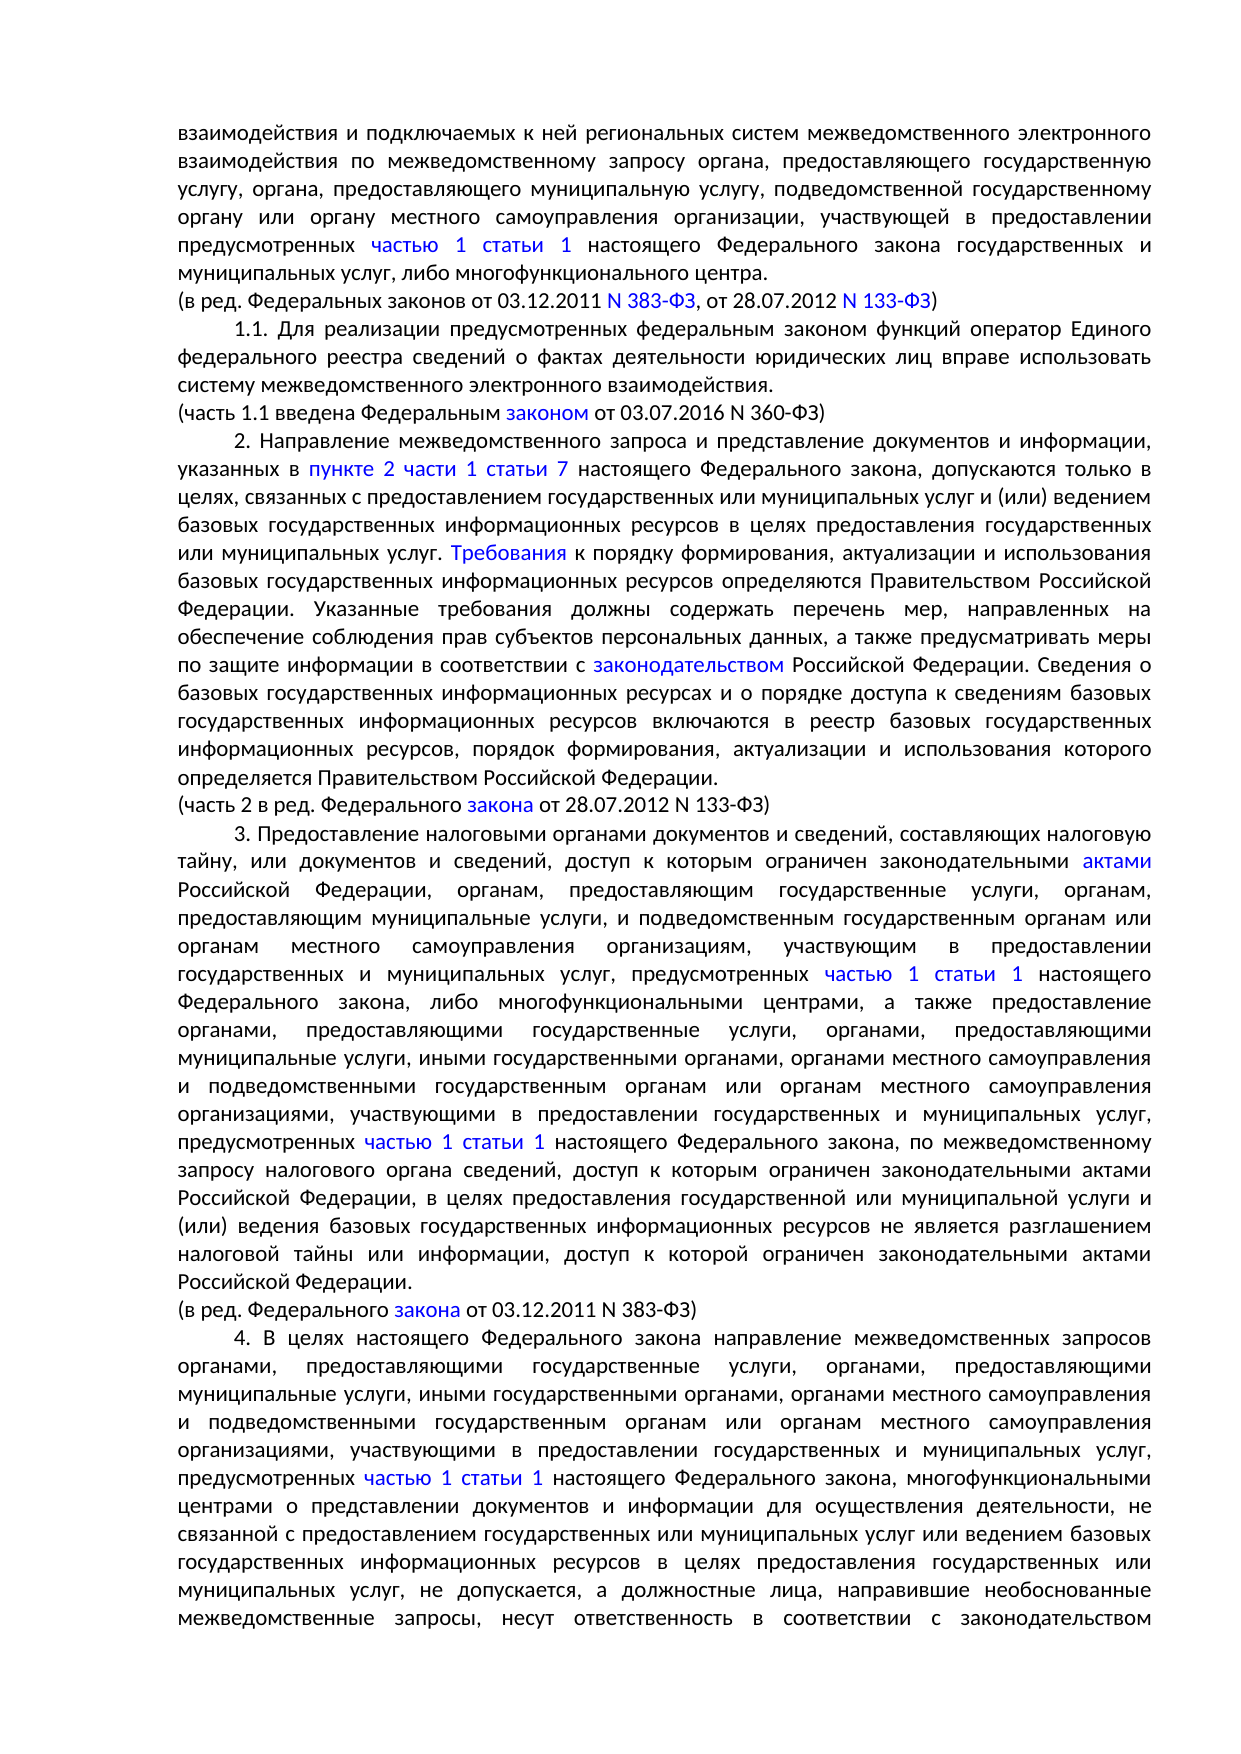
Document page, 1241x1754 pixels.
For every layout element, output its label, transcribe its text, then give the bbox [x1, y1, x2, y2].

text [177, 118, 1152, 286]
text 2. Направление межведомственного запроса и представление документов и информации, указанных в пункте 2 части 1 статьи 7 настоящего Федерального закона, допускаются только в целях, связанных с предоставлением государственных или муниципальных услуг и (или) ведением базовых государственных информационных ресурсов в целях предоставления государственных или муниципальных услуг. Требования к порядку формирования, актуализации и использования базовых государственных информационных ресурсов определяются Правительством Российской Федерации. Указанные требования должны содержать перечень мер, направленных на обеспечение соблюдения прав субъектов персональных данных, а также предусматривать меры по защите информации в соответствии с законодательством Российской Федерации. Сведения о базовых государственных информационных ресурсах и о порядке доступа к сведениям базовых государственных информационных ресурсов включаются в реестр базовых государственных информационных ресурсов, порядок формирования, актуализации и использования которого определяется Правительством Российской Федерации. [177, 426, 1152, 791]
text (в ред. Федерального закона от 03.12.2011 N 383-ФЗ) [177, 1295, 1152, 1323]
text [177, 1323, 1152, 1631]
text (часть 2 в ред. Федерального закона от 28.07.2012 N 133-ФЗ) [177, 791, 1152, 819]
text (часть 1.1 введена Федеральным законом от 03.07.2016 N 360-ФЗ) [177, 398, 1152, 426]
text 1.1. Для реализации предусмотренных федеральным законом функций оператор Единого федерального реестра сведений о фактах деятельности юридических лиц вправе использовать систему межведомственного электронного взаимодействия. [177, 314, 1152, 398]
text 3. Предоставление налоговыми органами документов и сведений, составляющих налоговую тайну, или документов и сведений, доступ к которым ограничен законодательными актами Российской Федерации, органам, предоставляющим государственные услуги, органам, предоставляющим муниципальные услуги, и подведомственным государственным органам или органам местного самоуправления организациям, участвующим в предоставлении государственных и муниципальных услуг, предусмотренных частью 1 статьи 1 настоящего Федерального закона, либо многофункциональными центрами, а также предоставление органами, предоставляющими государственные услуги, органами, предоставляющими муниципальные услуги, иными государственными органами, органами местного самоуправления и подведомственными государственным органам или органам местного самоуправления организациями, участвующими в предоставлении государственных и муниципальных услуг, предусмотренных частью 1 статьи 1 настоящего Федерального закона, по межведомственному запросу налогового органа сведений, доступ к которым ограничен законодательными актами Российской Федерации, в целях предоставления государственной или муниципальной услуги и (или) ведения базовых государственных информационных ресурсов не является разглашением налоговой тайны или информации, доступ к которой ограничен законодательными актами Российской Федерации. [177, 819, 1152, 1295]
text (в ред. Федеральных законов от 03.12.2011 N 383-ФЗ, от 28.07.2012 N 133-ФЗ) [177, 286, 1152, 314]
